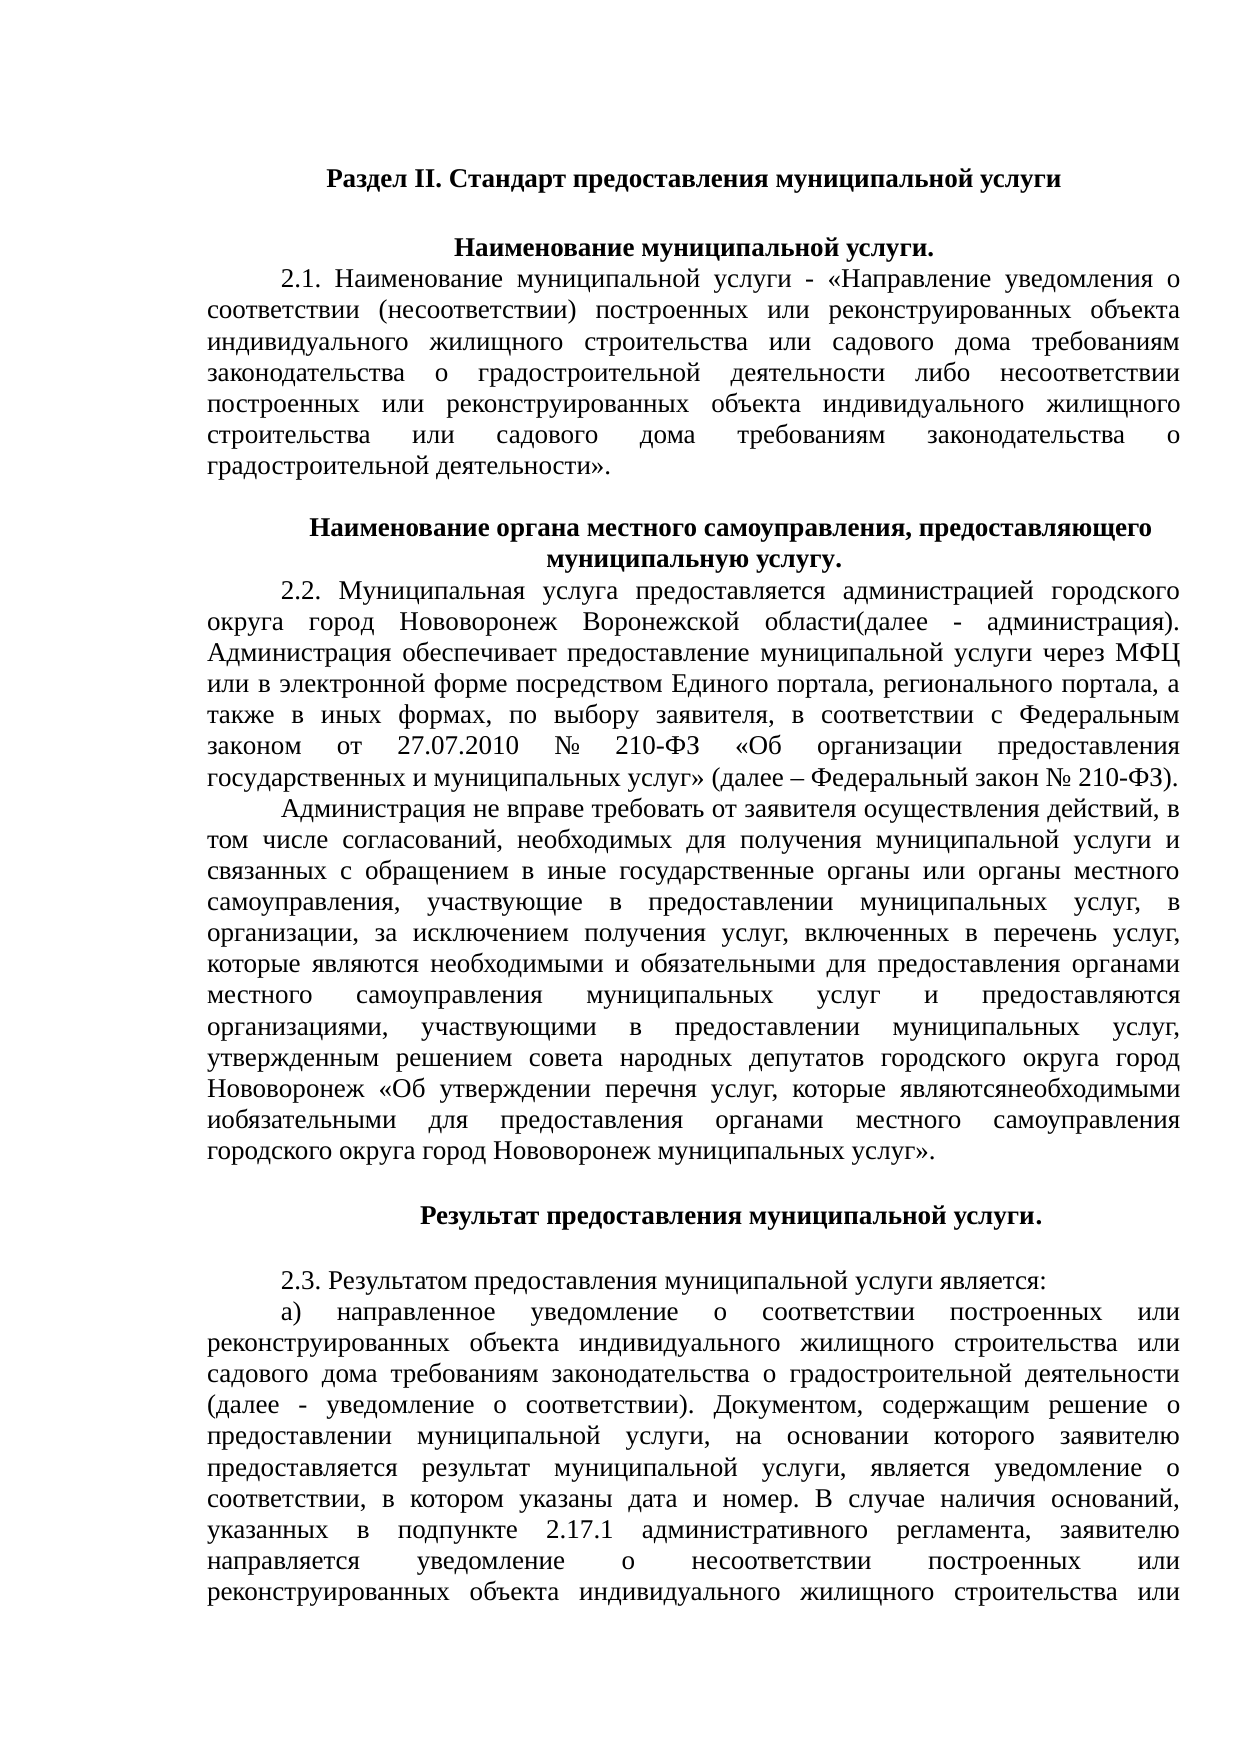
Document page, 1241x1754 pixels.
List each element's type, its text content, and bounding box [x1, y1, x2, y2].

subtitle Наименование органа местного самоуправления, предоставляющего муниципальную услугу. [207, 511, 1181, 574]
subtitle Наименование муниципальной услуги. [207, 231, 1181, 262]
text Администрация не вправе требовать от заявителя осуществления действий, в том числе согласований, необходимых для получения муниципальной услуги и связанных с обращением в иные государственные органы или органы местного самоуправления, участвующие в предоставлении муниципальных услуг, в организации, за исключением получения услуг, включенных в перечень услуг, которые являются необходимыми и обязательными для предоставления органами местного самоуправления муниципальных услуг и предоставляются организациями, участвующими в предоставлении муниципальных услуг, утвержденным решением совета народных депутатов городского округа город Нововоронеж «Об утверждении перечня услуг, которые являютсянеобходимыми иобязательными для предоставления органами местного самоуправления городского округа город Нововоронеж муниципальных услуг». [207, 792, 1181, 1166]
text 2.3. Результатом предоставления муниципальной услуги является: [207, 1264, 1181, 1295]
subtitle Результат предоставления муниципальной услуги. [207, 1199, 1181, 1230]
text 2.2. Муниципальная услуга предоставляется администрацией городского округа город Нововоронеж Воронежской области(далее - администрация). Администрация обеспечивает предоставление муниципальной услуги через МФЦ или в электронной форме посредством Единого портала, регионального портала, а также в иных формах, по выбору заявителя, в соответствии с Федеральным законом от 27.07.2010 № 210-ФЗ «Об организации предоставления государственных и муниципальных услуг» (далее – Федеральный закон № 210-ФЗ). [207, 574, 1181, 792]
subtitle Раздел II. Стандарт предоставления муниципальной услуги [207, 162, 1181, 194]
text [207, 1295, 1181, 1606]
text 2.1. Наименование муниципальной услуги - «Направление уведомления о соответствии (несоответствии) построенных или реконструированных объекта индивидуального жилищного строительства или садового дома требованиям законодательства о градостроительной деятельности либо несоответствии построенных или реконструированных объекта индивидуального жилищного строительства или садового дома требованиям законодательства о градостроительной деятельности». [207, 262, 1181, 480]
